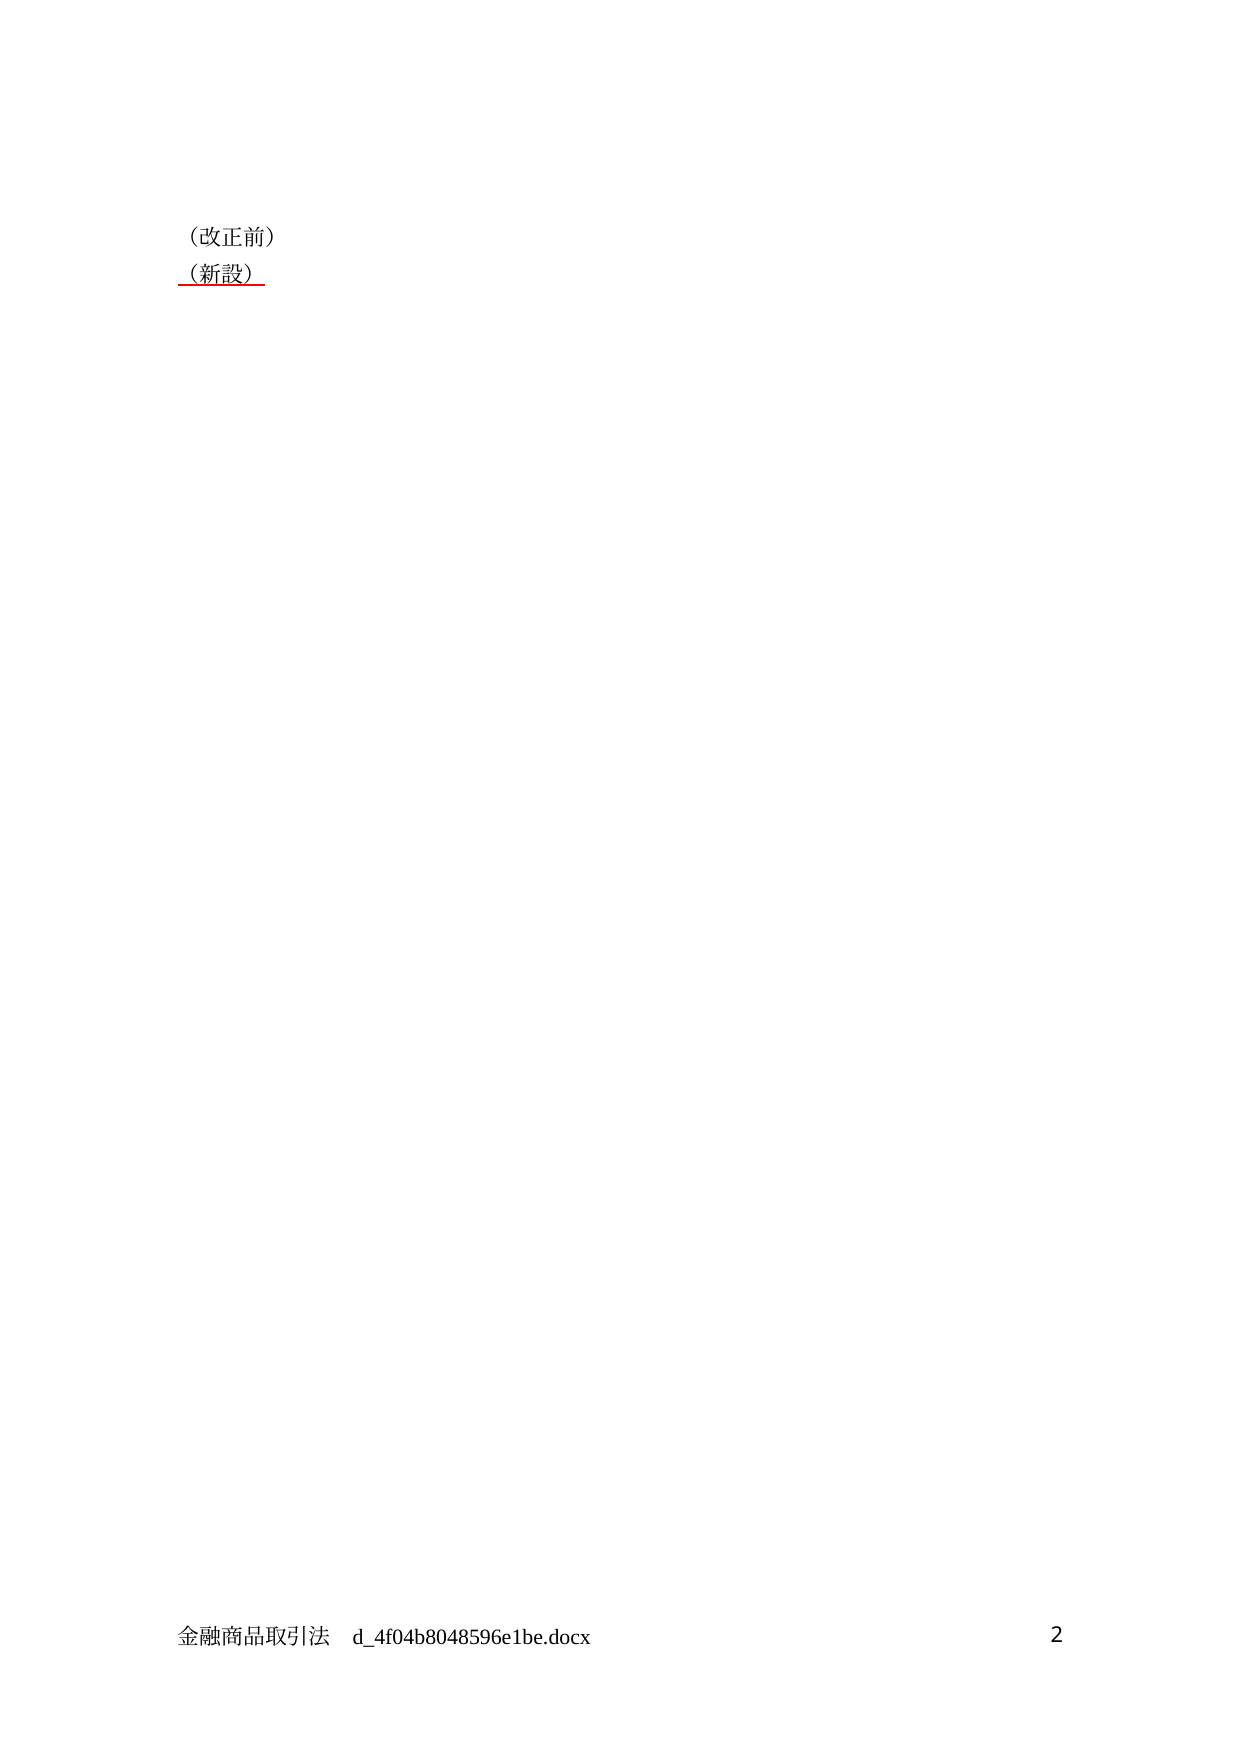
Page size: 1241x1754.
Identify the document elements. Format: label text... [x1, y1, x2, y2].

text （新設） [177, 254, 1063, 292]
text （改正前） [177, 217, 1063, 254]
